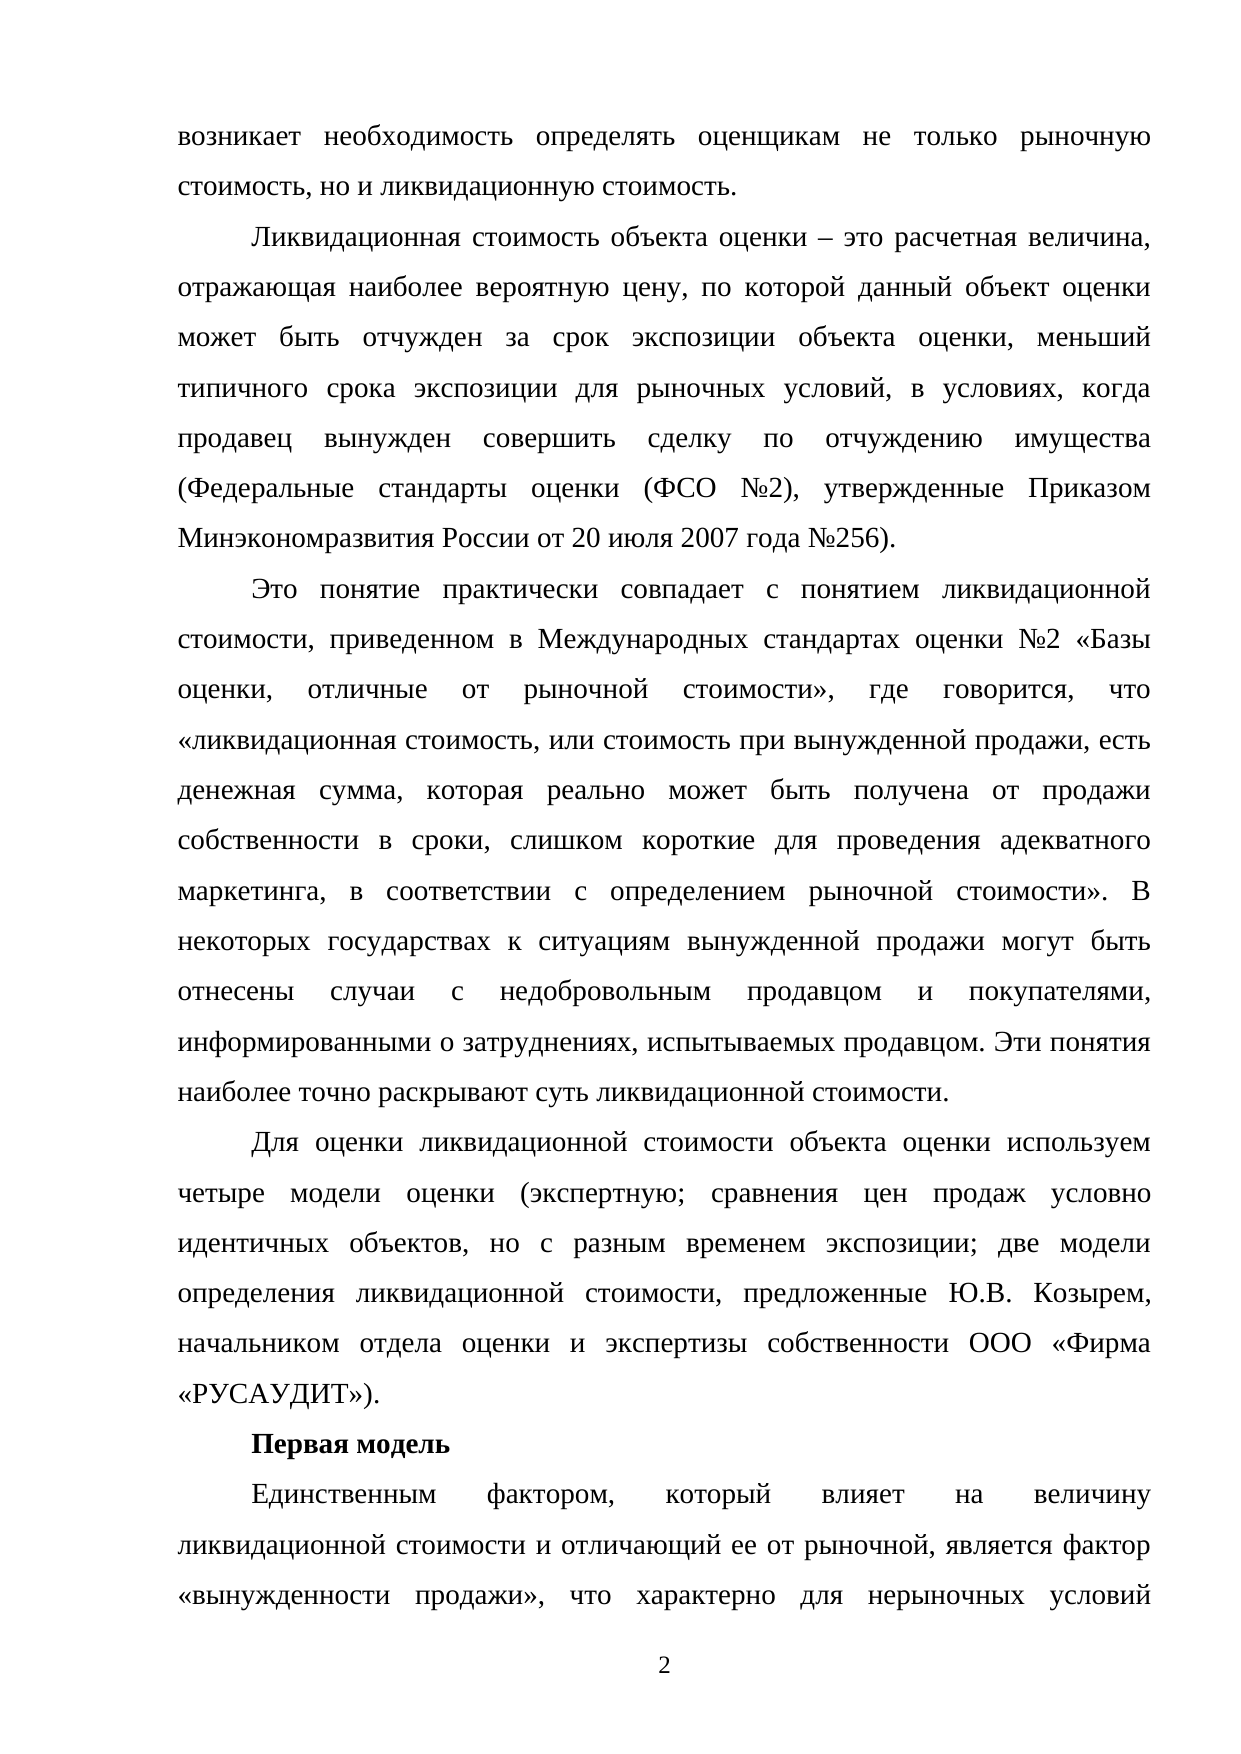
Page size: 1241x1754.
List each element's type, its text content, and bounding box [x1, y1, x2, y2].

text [177, 1477, 1152, 1611]
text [177, 118, 1152, 202]
text Для оценки ликвидационной стоимости объекта оценки используем четыре модели оценки (экспертную; сравнения цен продаж условно идентичных объектов, но с разным временем экспозиции; две модели определения ликвидационной стоимости, предложенные Ю.В. Козырем, начальником отдела оценки и экспертизы собственности ООО «Фирма «РУСАУДИТ»). [177, 1124, 1152, 1409]
text Это понятие практически совпадает с понятием ликвидационной стоимости, приведенном в Международных стандартах оценки №2 «Базы оценки, отличные от рыночной стоимости», где говорится, что «ликвидационная стоимость, или стоимость при вынужденной продажи, есть денежная сумма, которая реально может быть получена от продажи собственности в сроки, слишком короткие для проведения адекватного маркетинга, в соответствии с определением рыночной стоимости». В некоторых государствах к ситуациям вынужденной продажи могут быть отнесены случаи с недобровольным продавцом и покупателями, информированными о затруднениях, испытываемых продавцом. Эти понятия наиболее точно раскрывают суть ликвидационной стоимости. [177, 571, 1152, 1108]
text Первая модель [177, 1426, 1152, 1460]
text Ликвидационная стоимость объекта оценки – это расчетная величина, отражающая наиболее вероятную цену, по которой данный объект оценки может быть отчужден за срок экспозиции объекта оценки, меньший типичного срока экспозиции для рыночных условий, в условиях, когда продавец вынужден совершить сделку по отчуждению имущества (Федеральные стандарты оценки (ФСО №2), утвержденные Приказом Минэкономразвития России от 20 июля 2007 года №256). [177, 219, 1152, 554]
